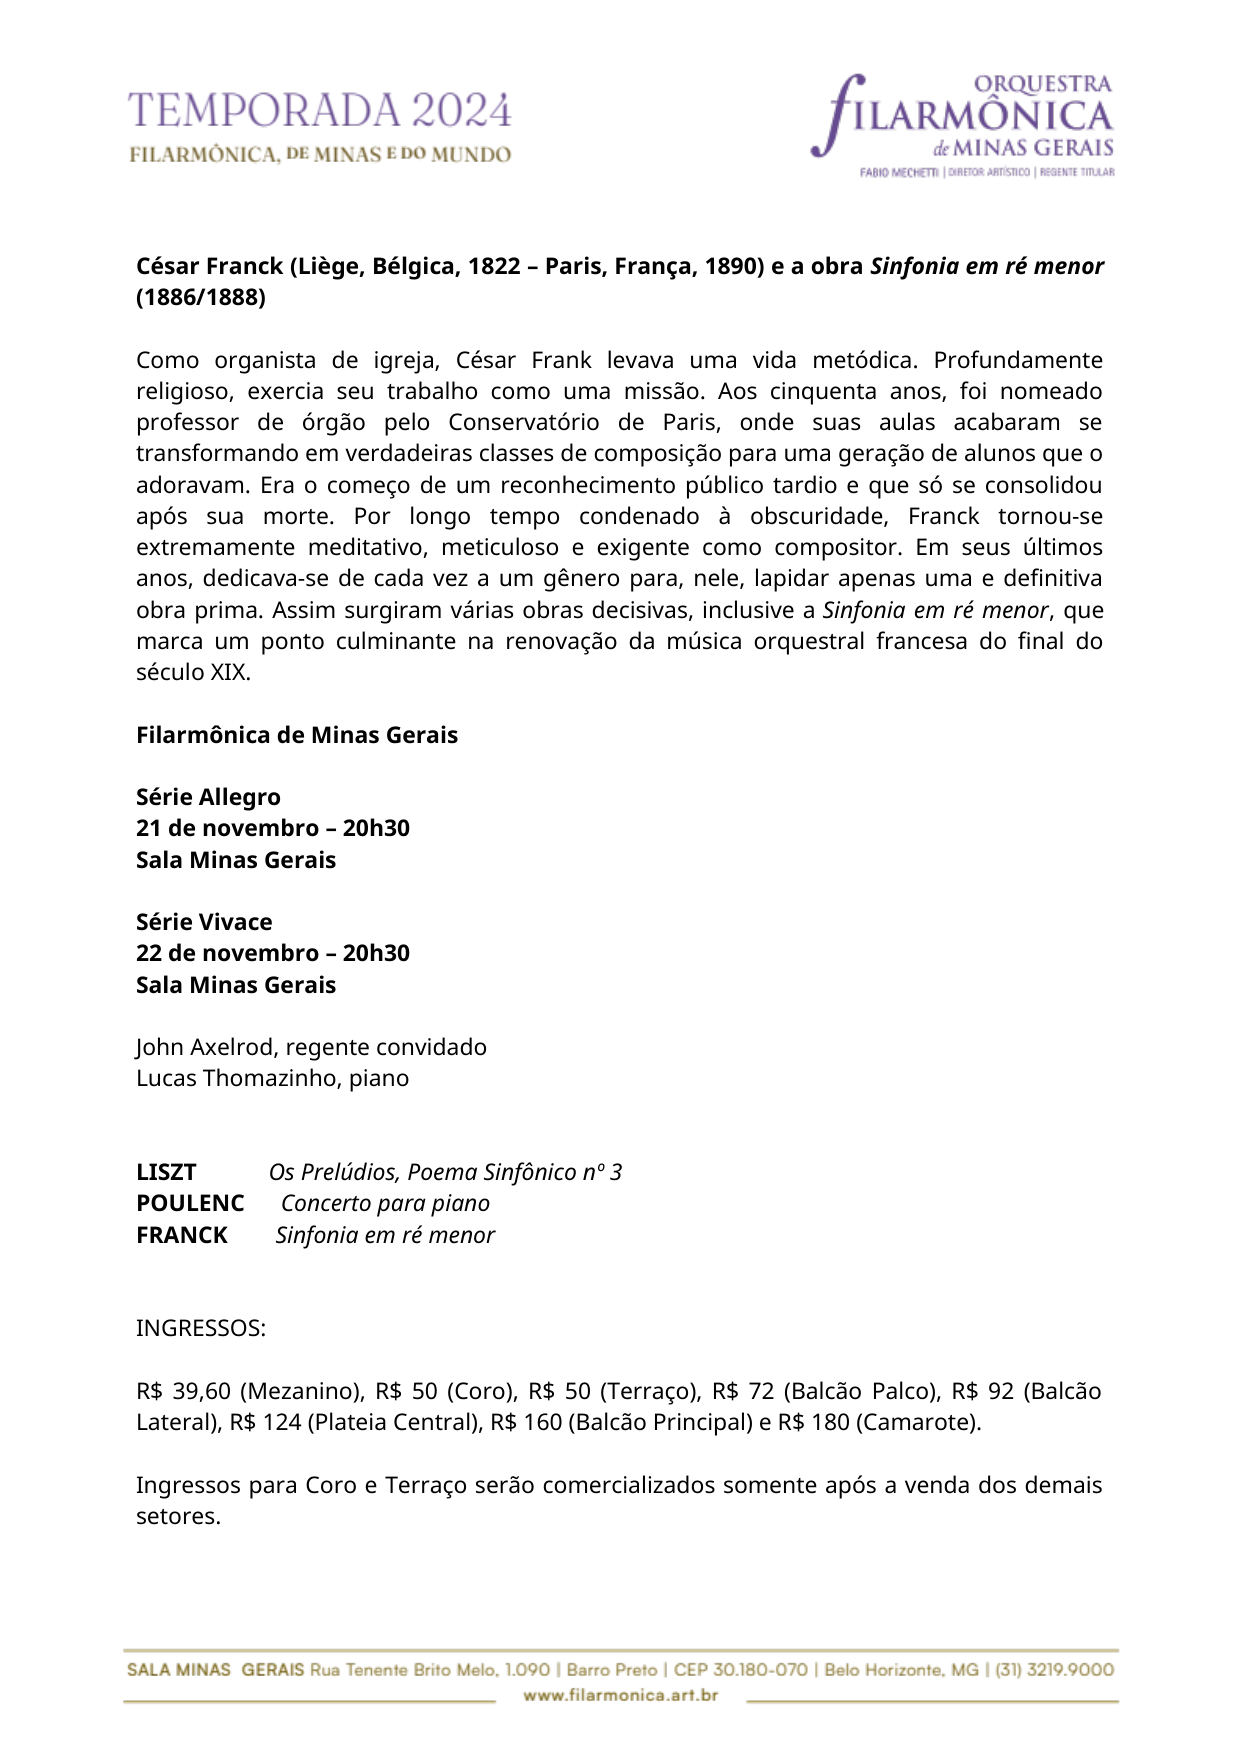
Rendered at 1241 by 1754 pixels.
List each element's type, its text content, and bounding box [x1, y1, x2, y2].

text 21 de novembro – 20h30 [136, 812, 1104, 843]
text Série Vivace [136, 906, 1104, 937]
text Ingressos para Coro e Terraço serão comercializados somente após a venda dos demais setores. [136, 1468, 1104, 1531]
text Sala Minas Gerais [136, 843, 1104, 875]
text INGRESSOS: [136, 1312, 1104, 1343]
text Filarmônica de Minas Gerais [136, 718, 1104, 750]
text FRANCK Sinfonia em ré menor [136, 1218, 1104, 1250]
text John Axelrod, regente convidado [136, 1031, 1104, 1062]
text Série Allegro [136, 781, 1104, 812]
text Sala Minas Gerais [136, 968, 1104, 1000]
text Lucas Thomazinho, piano [136, 1062, 1104, 1093]
text César Franck (Liège, Bélgica, 1822 – Paris, França, 1890) e a obra Sinfonia em ré menor (1886/1888) [136, 250, 1104, 312]
text 22 de novembro – 20h30 [136, 937, 1104, 968]
text POULENC Concerto para piano [136, 1187, 1104, 1218]
text R$ 39,60 (Mezanino), R$ 50 (Coro), R$ 50 (Terraço), R$ 72 (Balcão Palco), R$ 92 (Balcão Lateral), R$ 124 (Plateia Central), R$ 160 (Balcão Principal) e R$ 180 (Camarote). [136, 1375, 1104, 1437]
text Como organista de igreja, César Frank levava uma vida metódica. Profundamente religioso, exercia seu trabalho como uma missão. Aos cinquenta anos, foi nomeado professor de órgão pelo Conservatório de Paris, onde suas aulas acabaram se transformando em verdadeiras classes de composição para uma geração de alunos que o adoravam. Era o começo de um reconhecimento público tardio e que só se consolidou após sua morte. Por longo tempo condenado à obscuridade, Franck tornou-se extremamente meditativo, meticuloso e exigente como compositor. Em seus últimos anos, dedicava-se de cada vez a um gênero para, nele, lapidar apenas uma e definitiva obra prima. Assim surgiram várias obras decisivas, inclusive a Sinfonia em ré menor, que marca um ponto culminante na renovação da música orquestral francesa do final do século XIX. [136, 343, 1104, 687]
text LISZT Os Prelúdios, Poema Sinfônico nº 3 [136, 1156, 1104, 1187]
